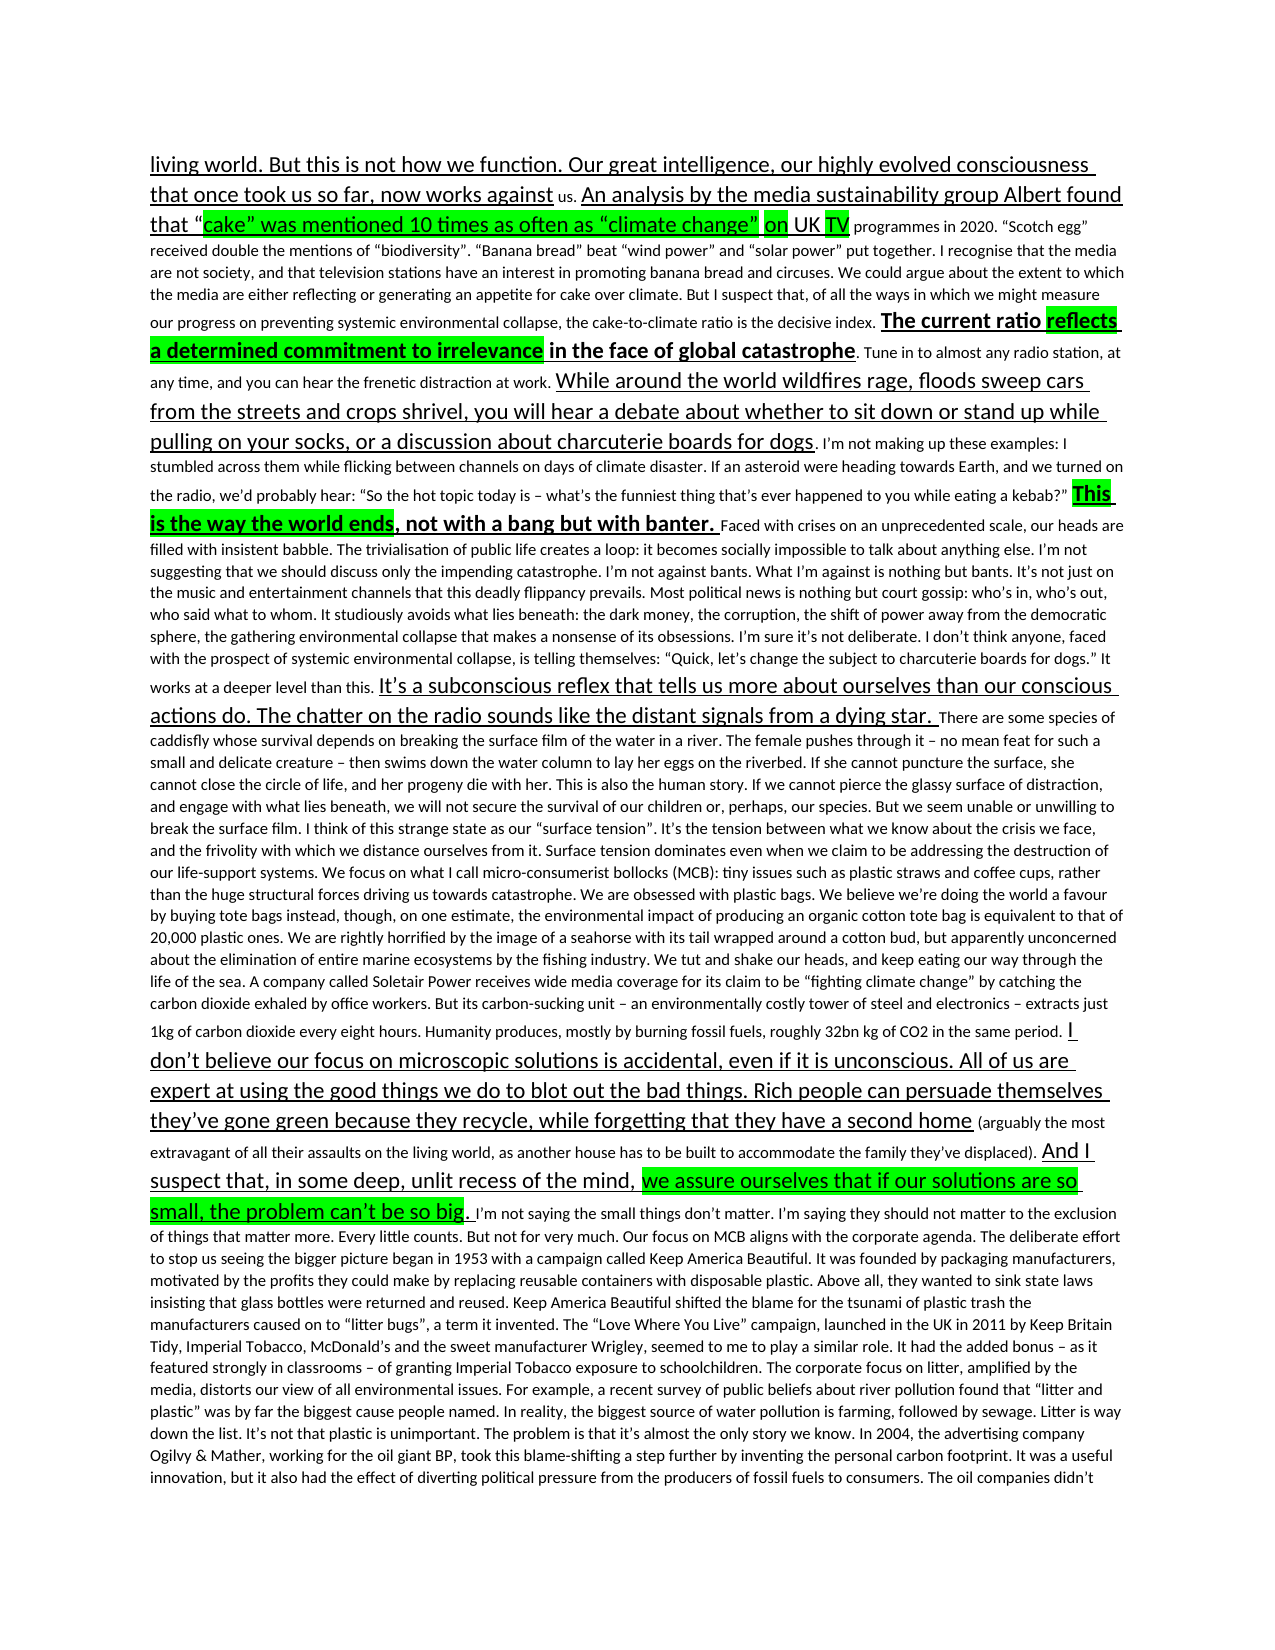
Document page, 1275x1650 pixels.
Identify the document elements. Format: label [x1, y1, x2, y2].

text [150, 150, 1125, 1487]
